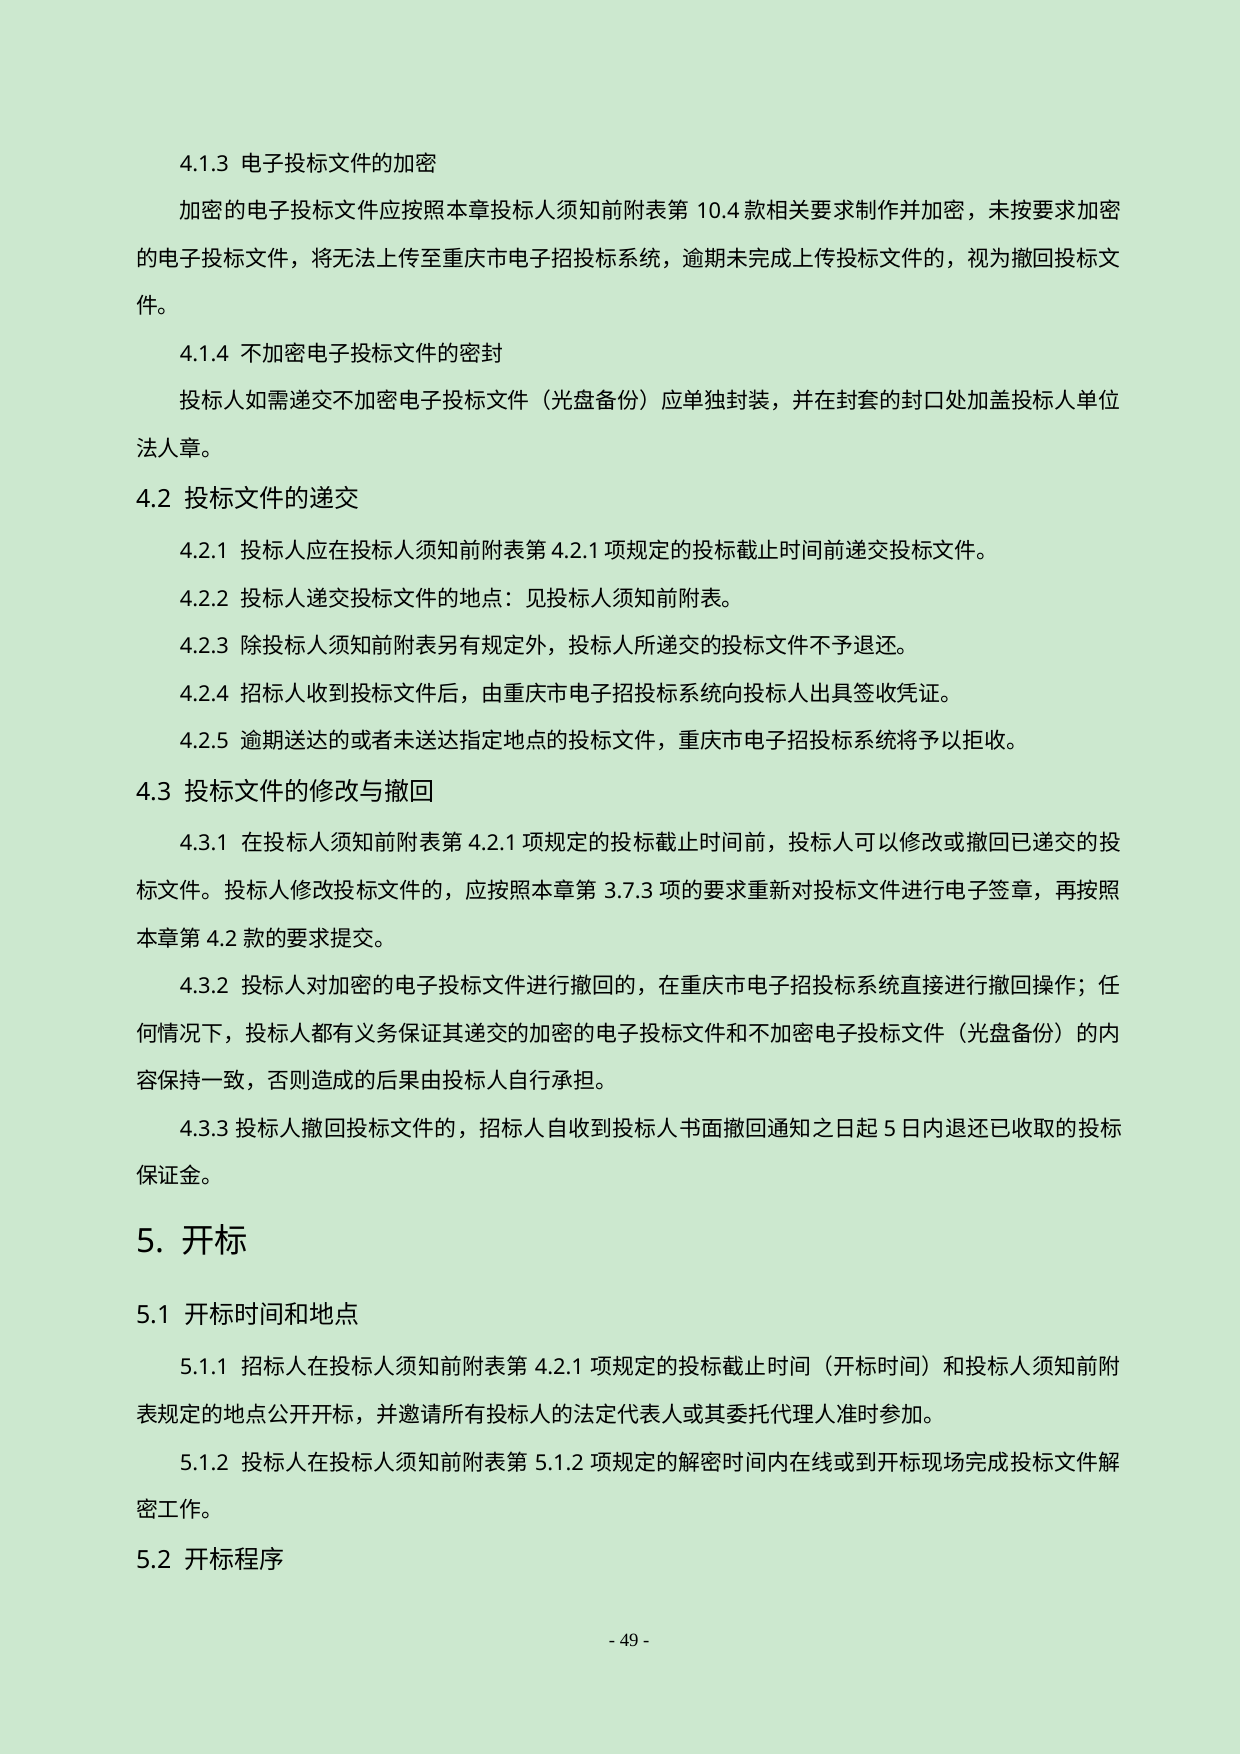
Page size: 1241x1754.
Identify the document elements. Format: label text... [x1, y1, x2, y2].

subtitle 5. 开标 [136, 1206, 1122, 1271]
text 5.1.2 投标人在投标人须知前附表第 5.1.2 项规定的解密时间内在线或到开标现场完成投标文件解密工作。 [136, 1444, 1122, 1524]
text 4.3.3 投标人撤回投标文件的，招标人自收到投标人书面撤回通知之日起5日内退还已收取的投标保证金。 [136, 1111, 1122, 1190]
subtitle 5.2 开标程序 [136, 1539, 1122, 1576]
text 4.1.3 电子投标文件的加密 [136, 146, 1122, 177]
text 4.2.4 招标人收到投标文件后，由重庆市电子招投标系统向投标人出具签收凭证。 [136, 676, 1122, 707]
subtitle 4.3 投标文件的修改与撤回 [136, 771, 1122, 807]
text 投标人如需递交不加密电子投标文件（光盘备份）应单独封装，并在封套的封口处加盖投标人单位法人章。 [136, 383, 1122, 463]
text 4.2.3 除投标人须知前附表另有规定外，投标人所递交的投标文件不予退还。 [136, 628, 1122, 660]
text 4.2.5 逾期送达的或者未送达指定地点的投标文件，重庆市电子招投标系统将予以拒收。 [136, 723, 1122, 755]
text 4.3.2 投标人对加密的电子投标文件进行撤回的，在重庆市电子招投标系统直接进行撤回操作；任何情况下，投标人都有义务保证其递交的加密的电子投标文件和不加密电子投标文件（光盘备份）的内容保持一致，否则造成的后果由投标人自行承担。 [136, 968, 1122, 1095]
subtitle 4.2 投标文件的递交 [136, 478, 1122, 515]
text 4.2.2 投标人递交投标文件的地点：见投标人须知前附表。 [136, 581, 1122, 612]
text 4.3.1 在投标人须知前附表第4.2.1项规定的投标截止时间前，投标人可以修改或撤回已递交的投标文件。投标人修改投标文件的，应按照本章第 3.7.3 项的要求重新对投标文件进行电子签章，再按照本章第 4.2 款的要求提交。 [136, 825, 1122, 952]
text 5.1.1 招标人在投标人须知前附表第 4.2.1 项规定的投标截止时间（开标时间）和投标人须知前附表规定的地点公开开标，并邀请所有投标人的法定代表人或其委托代理人准时参加。 [136, 1349, 1122, 1429]
text 加密的电子投标文件应按照本章投标人须知前附表第10.4款相关要求制作并加密，未按要求加密的电子投标文件，将无法上传至重庆市电子招投标系统，逾期未完成上传投标文件的，视为撤回投标文件。 [136, 193, 1122, 320]
text 4.1.4 不加密电子投标文件的密封 [136, 336, 1122, 368]
text 4.2.1 投标人应在投标人须知前附表第4.2.1项规定的投标截止时间前递交投标文件。 [136, 533, 1122, 565]
subtitle 5.1 开标时间和地点 [136, 1295, 1122, 1331]
